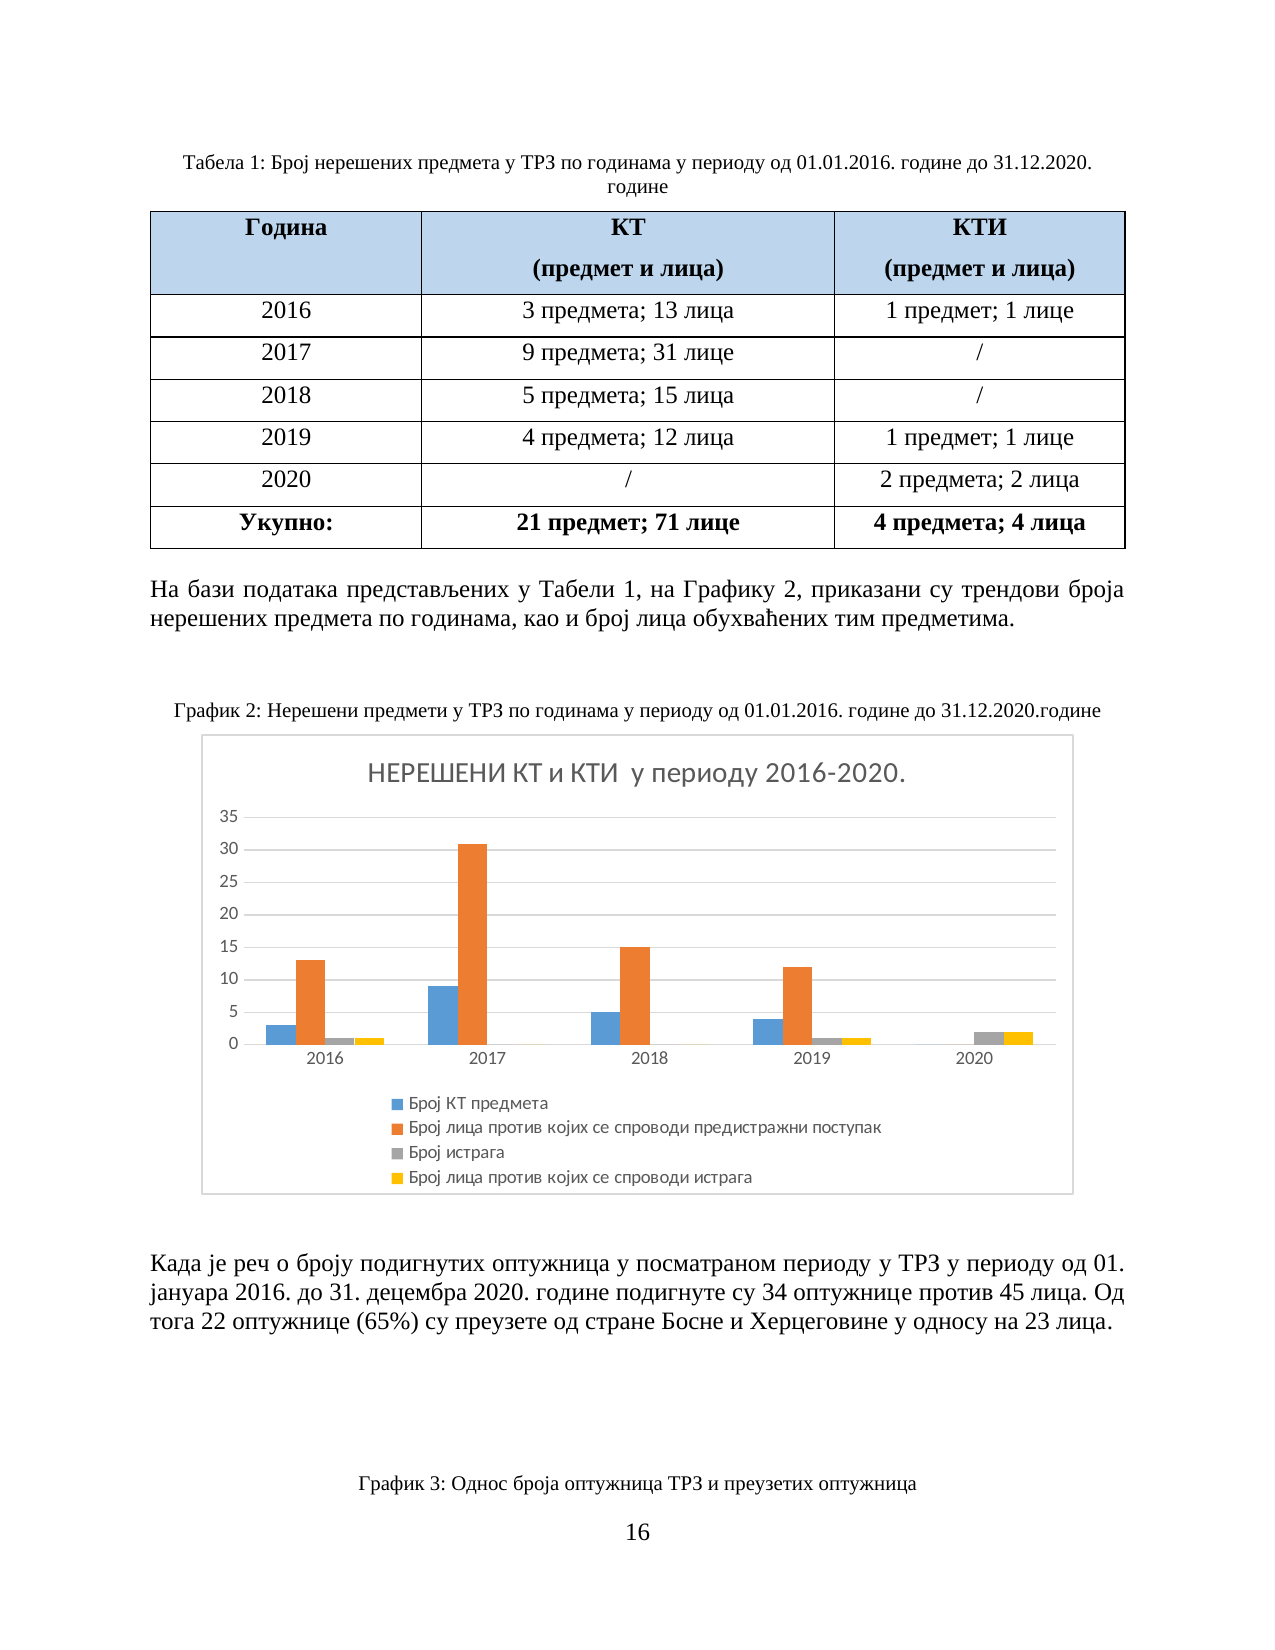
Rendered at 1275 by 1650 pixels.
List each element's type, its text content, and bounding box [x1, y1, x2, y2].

table_cell 1 предмет; 1 лице [835, 422, 1124, 463]
table_header КТИ (предмет и лица) [835, 212, 1124, 294]
table_cell 4 предмета; 12 лица [422, 422, 834, 463]
table_header Година [151, 212, 421, 294]
table_cell / [422, 464, 834, 506]
text График 2: Нерешени предмети у ТРЗ по годинама у периоду од 01.01.2016. године до 31.12.2020.године [150, 698, 1125, 722]
table_cell 4 предмета; 4 лица [835, 507, 1124, 548]
text Табела 1: Број нерешених предмета у ТРЗ по годинама у периоду од 01.01.2016. године до 31.12.2020. године [150, 150, 1125, 198]
text На бази података представљених у Табели 1, на Графику 2, приказани су трендови броја нерешених предмета по годинама, као и број лица обухваћених тим предметима. [150, 574, 1125, 631]
table_header КТ (предмет и лица) [422, 212, 834, 294]
table_cell 1 предмет; 1 лице [835, 295, 1124, 336]
table_cell 2 предмета; 2 лица [835, 464, 1124, 506]
table_cell 21 предмет; 71 лице [422, 507, 834, 548]
text График 3: Однос броја оптужница ТРЗ и преузетих оптужница [150, 1471, 1125, 1495]
table_cell 2019 [151, 422, 421, 463]
table_cell 2017 [151, 338, 421, 379]
table_cell Укупно: [151, 507, 421, 548]
table_cell / [835, 380, 1124, 421]
table_cell / [835, 338, 1124, 379]
table_cell 5 предмета; 15 лица [422, 380, 834, 421]
table_cell 2020 [151, 464, 421, 506]
table_cell 3 предмета; 13 лица [422, 295, 834, 336]
text Када је реч о броју подигнутих оптужница у посматраном периоду у ТРЗ у периоду од 01. јануара 2016. до 31. децембра 2020. године подигнуте су 34 оптужнице против 45 лица. Од тога 22 оптужнице (65%) су преузете од стране Босне и Херцеговине у односу на 23 лица. [150, 1248, 1125, 1335]
table_cell 2018 [151, 380, 421, 421]
table_cell 9 предмета; 31 лице [422, 338, 834, 379]
table_cell 2016 [151, 295, 421, 336]
